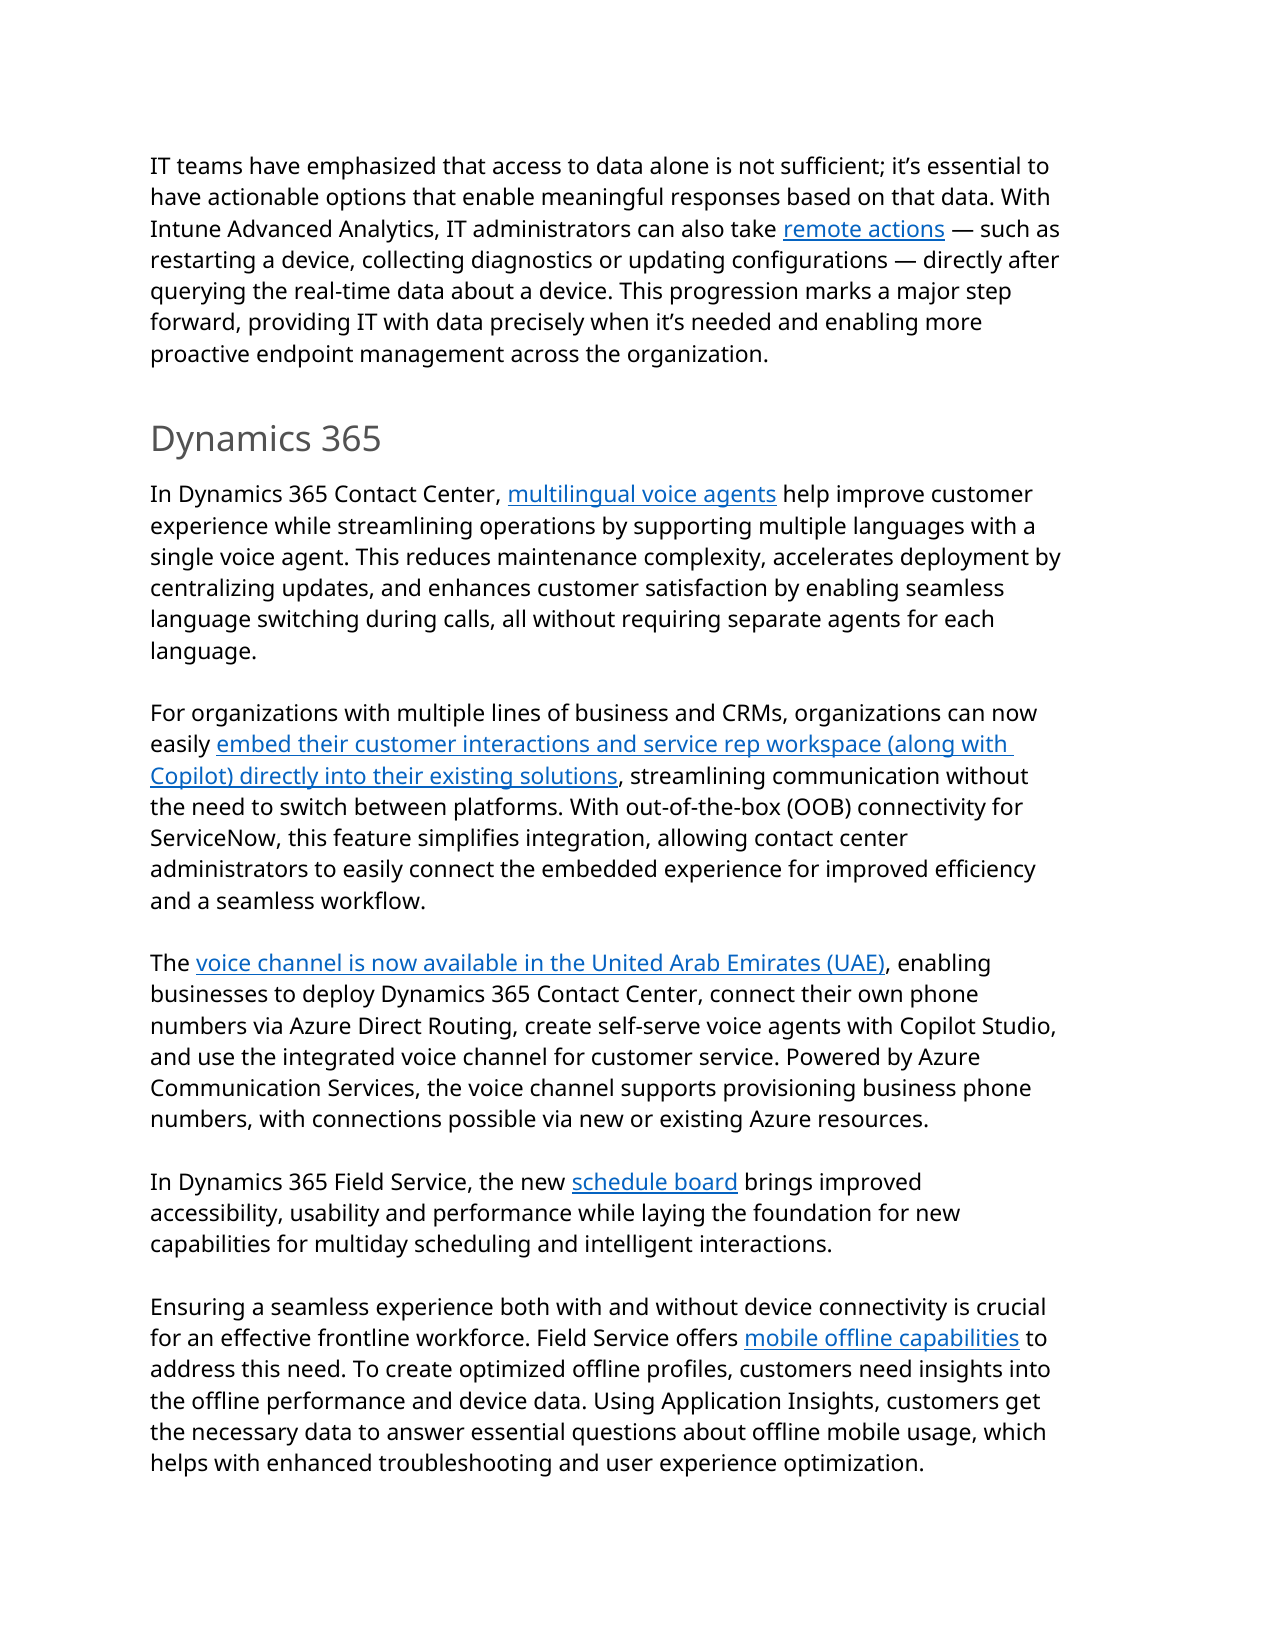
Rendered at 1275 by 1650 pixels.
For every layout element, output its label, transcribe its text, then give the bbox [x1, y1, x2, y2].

text For organizations with multiple lines of business and CRMs, organizations can now easily embed their customer interactions and service rep workspace (along with Copilot) directly into their existing solutions, streamlining communication without the need to switch between platforms. With out-of-the-box (OOB) connectivity for ServiceNow, this feature simplifies integration, allowing contact center administrators to easily connect the embedded experience for improved efficiency and a seamless workflow. [150, 697, 1069, 916]
text Dynamics 365 [150, 413, 1069, 462]
text The voice channel is now available in the United Arab Emirates (UAE), enabling businesses to deploy Dynamics 365 Contact Center, connect their own phone numbers via Azure Direct Routing, create self-serve voice agents with Copilot Studio, and use the integrated voice channel for customer service. Powered by Azure Communication Services, the voice channel supports provisioning business phone numbers, with connections possible via new or existing Azure resources. [150, 947, 1069, 1134]
text In Dynamics 365 Field Service, the new schedule board brings improved accessibility, usability and performance while laying the foundation for new capabilities for multiday scheduling and intelligent interactions. [150, 1166, 1059, 1259]
text In Dynamics 365 Contact Center, multilingual voice agents help improve customer experience while streamlining operations by supporting multiple languages with a single voice agent. This reduces maintenance complexity, accelerates deployment by centralizing updates, and enhances customer satisfaction by enabling seamless language switching during calls, all without requiring separate agents for each language. [150, 478, 1069, 666]
text Ensuring a seamless experience both with and without device connectivity is crucial for an effective frontline workforce. Field Service offers mobile offline capabilities to address this need. To create optimized offline profiles, customers need insights into the offline performance and device data. Using Application Insights, customers get the necessary data to answer essential questions about offline mobile usage, which helps with enhanced troubleshooting and user experience optimization. [150, 1291, 1059, 1478]
text IT teams have emphasized that access to data alone is not sufficient; it’s essential to have actionable options that enable meaningful responses based on that data. With Intune Advanced Analytics, IT administrators can also take remote actions — such as restarting a device, collecting diagnostics or updating configurations — directly after querying the real-time data about a device. This progression marks a major step forward, providing IT with data precisely when it’s needed and enabling more proactive endpoint management across the organization. [150, 150, 1069, 397]
